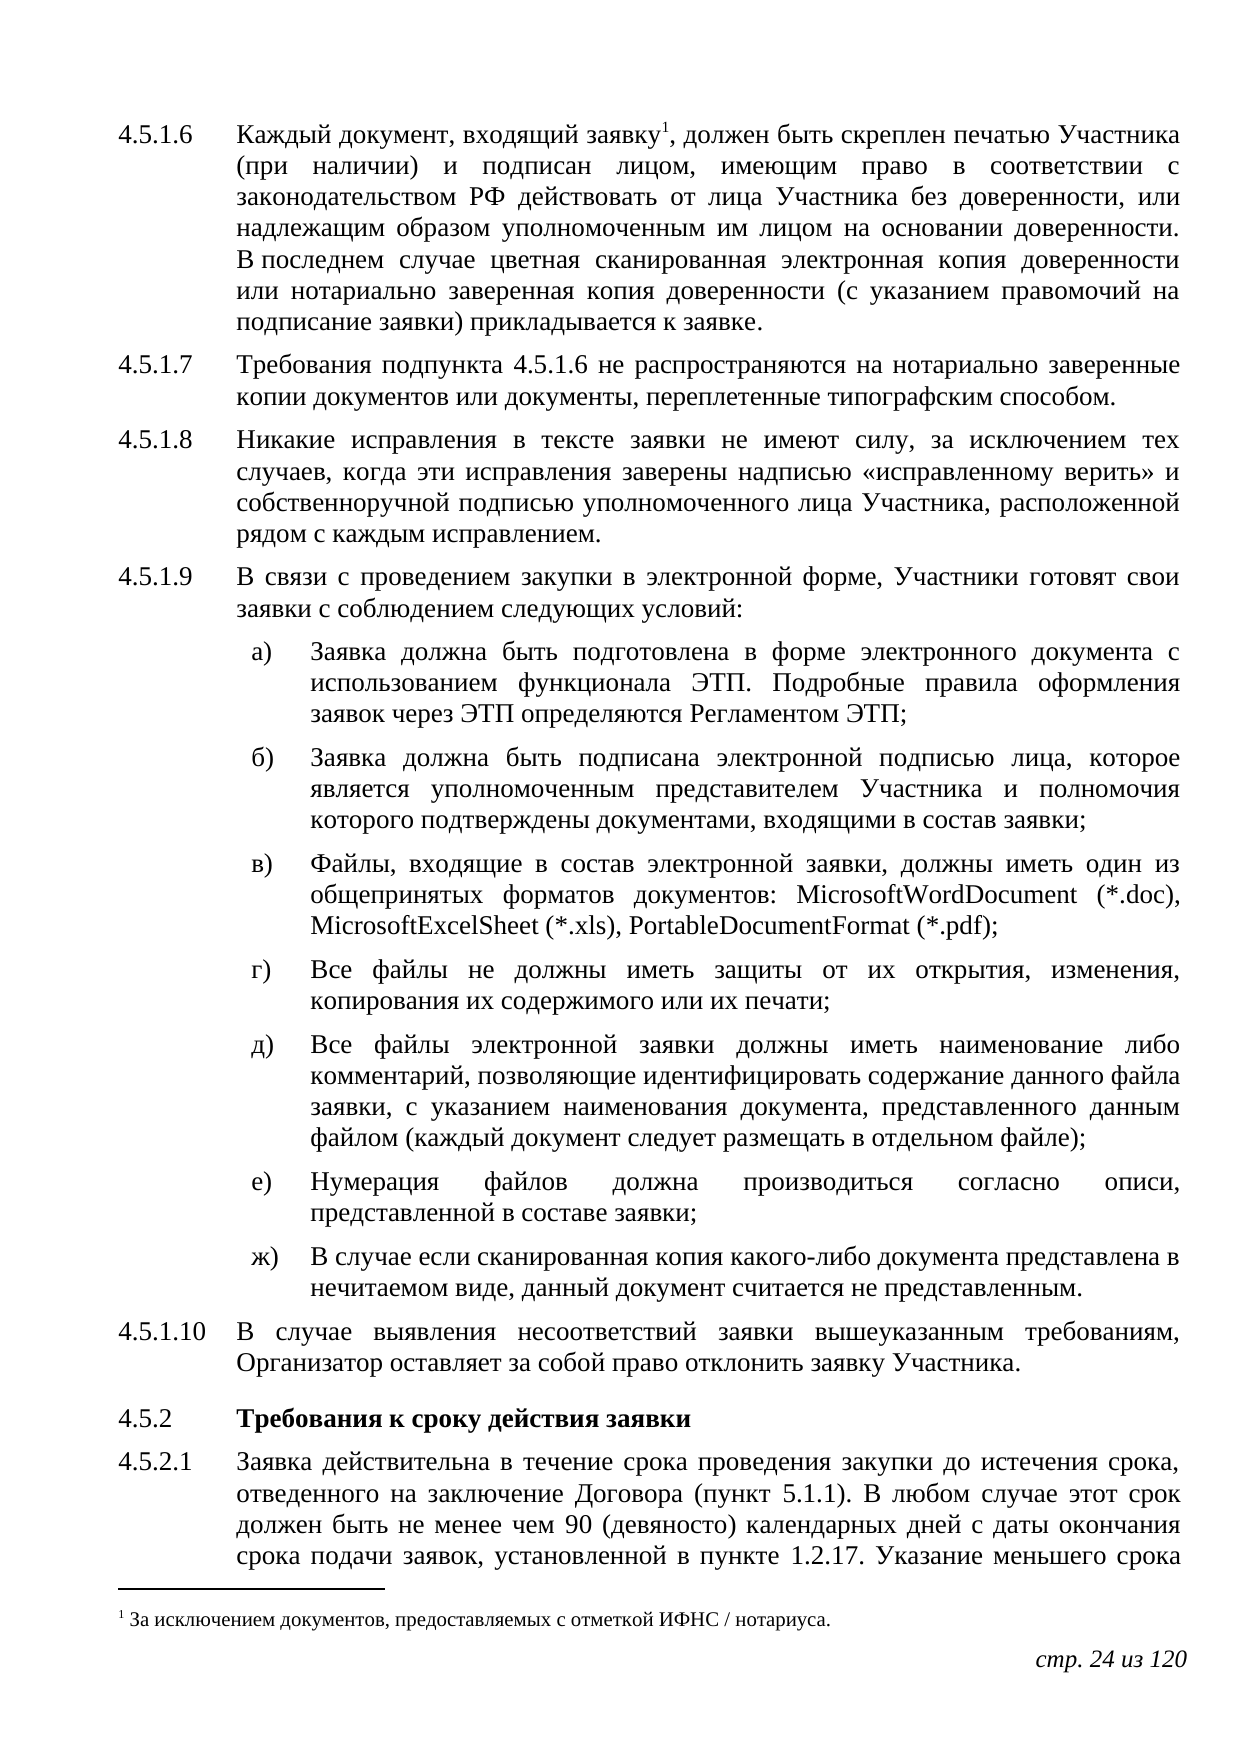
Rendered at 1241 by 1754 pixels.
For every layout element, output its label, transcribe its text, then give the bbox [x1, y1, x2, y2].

text Заявка должна быть подписана электронной подписью лица, которое является уполномоченным представителем Участника и полномочия которого подтверждены документами, входящими в состав заявки; [251, 741, 1181, 835]
text Требования подпункта 4.5.1.6 не распространяются на нотариально заверенные копии документов или документы, переплетенные типографским способом. [118, 349, 1181, 411]
text Заявка должна быть подготовлена в форме электронного документа с использованием функционала ЭТП. Подробные правила оформления заявок через ЭТП определяются Регламентом ЭТП; [251, 635, 1181, 729]
text Файлы, входящие в состав электронной заявки, должны иметь один из общепринятых форматов документов: MicrosoftWordDocument (*.doc), MicrosoftExcelSheet (*.xls), PortableDocumentFormat (*.pdf); [251, 847, 1181, 941]
list Каждый документ, входящий заявку, должен быть скреплен печатью Участника (при наличии) и подписан лицом, имеющим право в соответствии с законодательством РФ действовать от лица Участника без доверенности, или надлежащим образом уполномоченным им лицом на основании доверенности. В последнем случае цветная сканированная электронная копия доверенности или нотариально заверенная копия доверенности (с указанием правомочий на подписание заявки) прикладывается к заявке. [118, 118, 1181, 336]
text Требования к сроку действия заявки [118, 1402, 1181, 1433]
list В случае выявления несоответствий заявки вышеуказанным требованиям, Организатор оставляет за собой право отклонить заявку Участника. [118, 1314, 1181, 1377]
list Никакие исправления в тексте заявки не имеют силу, за исключением тех случаев, когда эти исправления заверены надписью «исправленному верить» и собственноручной подписью уполномоченного лица Участника, расположенной рядом с каждым исправлением. [118, 423, 1181, 548]
text В связи с проведением закупки в электронной форме, Участники готовят свои заявки с соблюдением следующих условий: [118, 561, 1181, 623]
text Нумерация файлов должна производиться согласно описи, представленной в составе заявки; [251, 1165, 1181, 1227]
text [118, 1446, 1181, 1570]
text Все файлы не должны иметь защиты от их открытия, изменения, копирования их содержимого или их печати; [251, 953, 1181, 1015]
text В случае если сканированная копия какого-либо документа представлена в нечитаемом виде, данный документ считается не представленным. [251, 1240, 1181, 1302]
text Все файлы электронной заявки должны иметь наименование либо комментарий, позволяющие идентифицировать содержание данного файла заявки, с указанием наименования документа, представленного данным файлом (каждый документ следует размещать в отдельном файле); [251, 1028, 1181, 1152]
